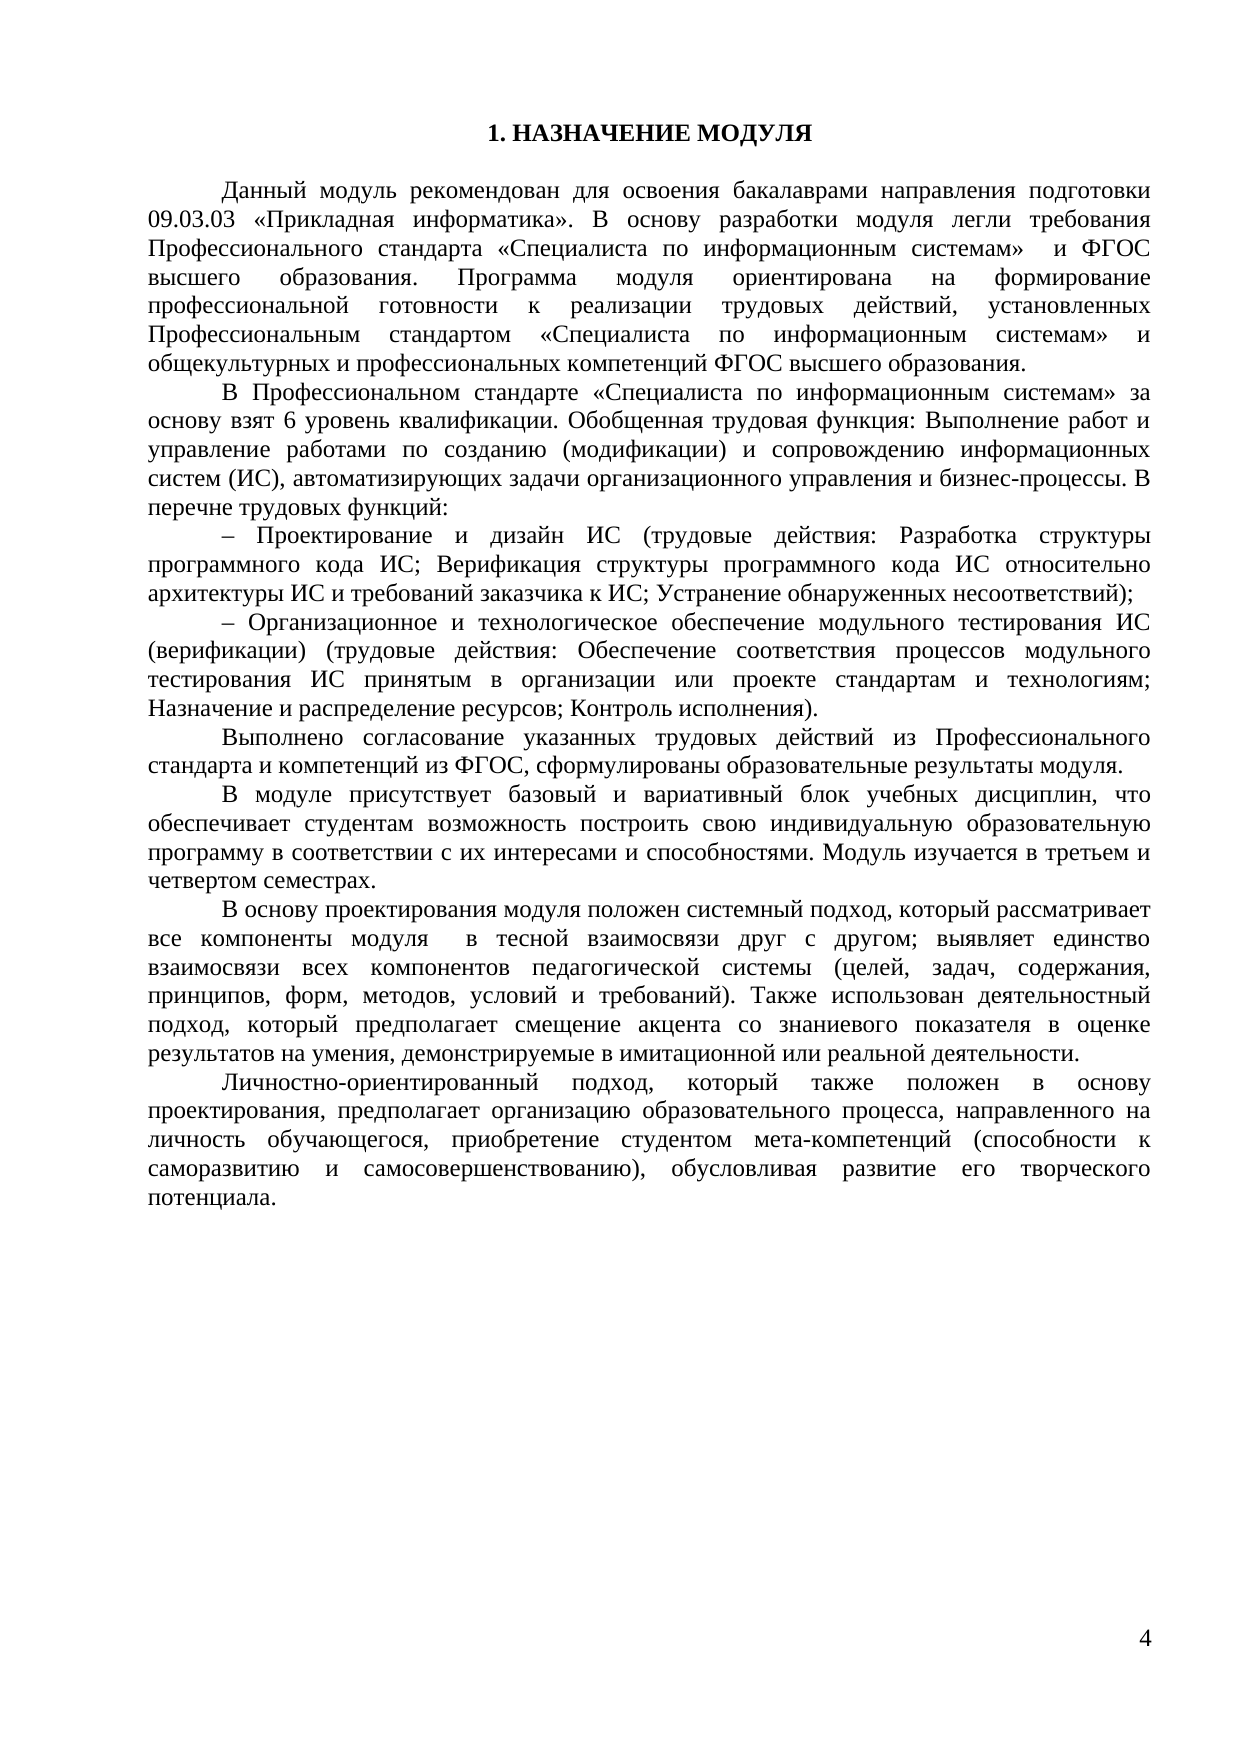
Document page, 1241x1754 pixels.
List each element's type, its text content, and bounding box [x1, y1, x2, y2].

text 1. назначение модуля [148, 118, 1152, 147]
text В модуле присутствует базовый и вариативный блок учебных дисциплин, что обеспечивает студентам возможность построить свою индивидуальную образовательную программу в соответствии с их интересами и способностями. Модуль изучается в третьем и четвертом семестрах. [148, 779, 1152, 894]
text – Организационное и технологическое обеспечение модульного тестирования ИС (верификации) (трудовые действия: Обеспечение соответствия процессов модульного тестирования ИС принятым в организации или проекте стандартам и технологиям; Назначение и распределение ресурсов; Контроль исполнения). [148, 607, 1152, 722]
text В Профессиональном стандарте «Специалиста по информационным системам» за основу взят 6 уровень квалификации. Обобщенная трудовая функция: Выполнение работ и управление работами по созданию (модификации) и сопровождению информационных систем (ИС), автоматизирующих задачи организационного управления и бизнес-процессы. В перечне трудовых функций: [148, 377, 1152, 521]
text – Проектирование и дизайн ИС (трудовые действия: Разработка структуры программного кода ИС; Верификация структуры программного кода ИС относительно архитектуры ИС и требований заказчика к ИС; Устранение обнаруженных несоответствий); [148, 521, 1152, 607]
text Данный модуль рекомендован для освоения бакалаврами направления подготовки 09.03.03 «Прикладная информатика». В основу разработки модуля легли требования Профессионального стандарта «Специалиста по информационным системам» и ФГОС высшего образования. Программа модуля ориентирована на формирование профессиональной готовности к реализации трудовых действий, установленных Профессиональным стандартом «Специалиста по информационным системам» и общекультурных и профессиональных компетенций ФГОС высшего образования. [148, 176, 1152, 377]
text В основу проектирования модуля положен системный подход, который рассматривает все компоненты модуля в тесной взаимосвязи друг с другом; выявляет единство взаимосвязи всех компонентов педагогической системы (целей, задач, содержания, принципов, форм, методов, условий и требований). Также использован деятельностный подход, который предполагает смещение акцента со знаниевого показателя в оценке результатов на умения, демонстрируемые в имитационной или реальной деятельности. [148, 894, 1152, 1067]
text Выполнено согласование указанных трудовых действий из Профессионального стандарта и компетенций из ФГОС, сформулированы образовательные результаты модуля. [148, 722, 1152, 779]
text Личностно-ориентированный подход, который также положен в основу проектирования, предполагает организацию образовательного процесса, направленного на личность обучающегося, приобретение студентом мета-компетенций (способности к саморазвитию и самосовершенствованию), обусловливая развитие его творческого потенциала. [148, 1067, 1152, 1211]
